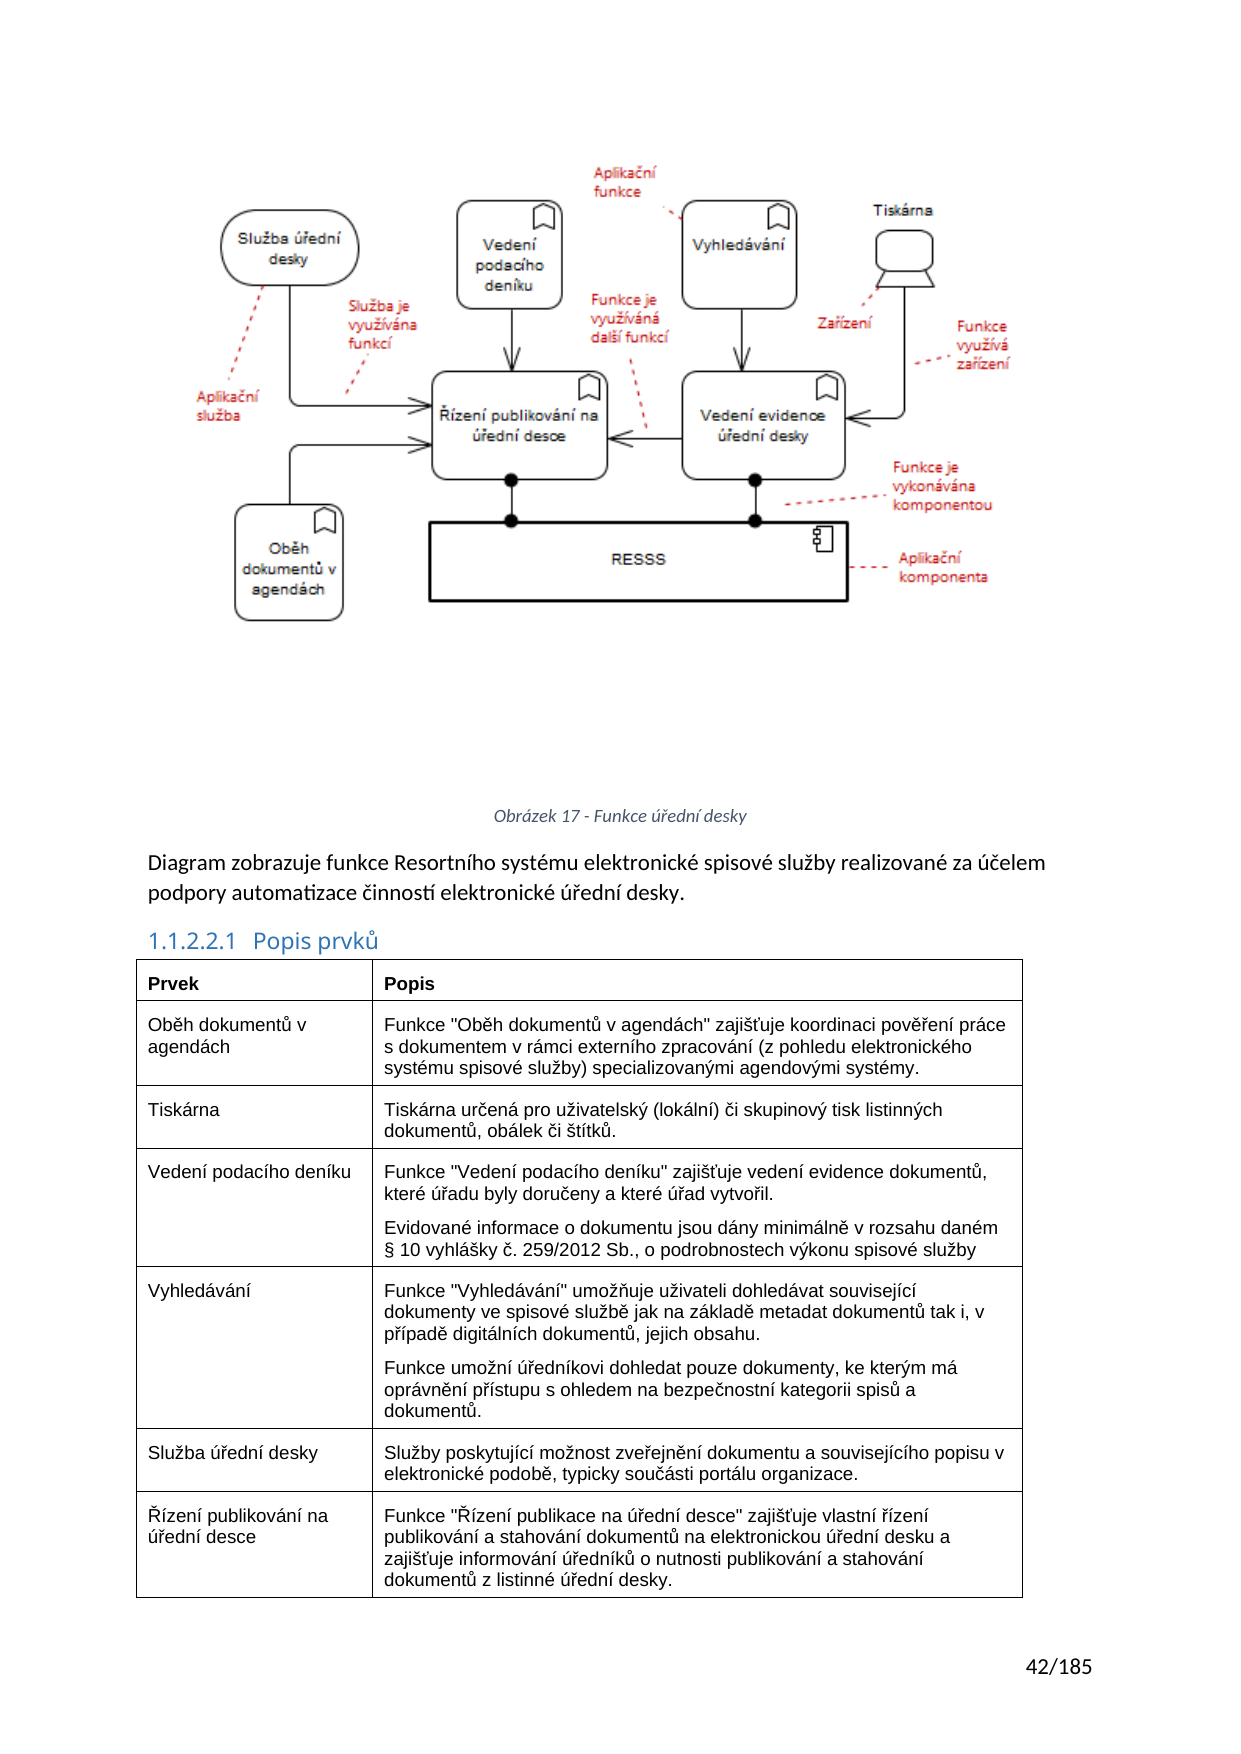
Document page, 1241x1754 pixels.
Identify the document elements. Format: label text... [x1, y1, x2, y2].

table_cell Funkce "Řízení publikace na úřední desce" zajišťuje vlastní řízení publikování a stahování dokumentů na elektronickou úřední desku a zajišťuje informování úředníků o nutnosti publikování a stahování dokumentů z listinné úřední desky. [373, 1492, 1022, 1597]
subtitle Popis prvků [148, 925, 1093, 956]
table_header Popis [373, 960, 1022, 1000]
table_cell Vedení podacího deníku [137, 1149, 372, 1266]
table_cell Vyhledávání [137, 1267, 372, 1428]
table_cell Služby poskytující možnost zveřejnění dokumentu a souvisejícího popisu v elektronické podobě, typicky součásti portálu organizace. [373, 1429, 1022, 1491]
table_cell Řízení publikování na úřední desce [137, 1492, 372, 1597]
table_cell Tiskárna určená pro uživatelský (lokální) či skupinový tisk listinných dokumentů, obálek či štítků. [373, 1086, 1022, 1148]
text Diagram zobrazuje funkce Resortního systému elektronické spisové služby realizované za účelem podpory automatizace činností elektronické úřední desky. [148, 848, 1093, 906]
table_cell Funkce "Vyhledávání" umožňuje uživateli dohledávat související dokumenty ve spisové službě jak na základě metadat dokumentů tak i, v případě digitálních dokumentů, jejich obsahu. Funkce umožní úředníkovi dohledat pouze dokumenty, ke kterým má oprávnění přístupu s ohledem na bezpečnostní kategorii spisů a dokumentů. [373, 1267, 1022, 1428]
table_cell Funkce "Vedení podacího deníku" zajišťuje vedení evidence dokumentů, které úřadu byly doručeny a které úřad vytvořil. Evidované informace o dokumentu jsou dány minimálně v rozsahu daném § 10 vyhlášky č. 259/2012 Sb., o podrobnostech výkonu spisové služby [373, 1149, 1022, 1266]
table_cell Tiskárna [137, 1086, 372, 1148]
table_cell Funkce "Oběh dokumentů v agendách" zajišťuje koordinaci pověření práce s dokumentem v rámci externího zpracování (z pohledu elektronického systému spisové služby) specializovanými agendovými systémy. [373, 1001, 1022, 1085]
picture [147, 147, 1137, 778]
table_header Prvek [137, 960, 372, 1000]
table_cell Oběh dokumentů v agendách [137, 1001, 372, 1085]
table_cell Služba úřední desky [137, 1429, 372, 1491]
